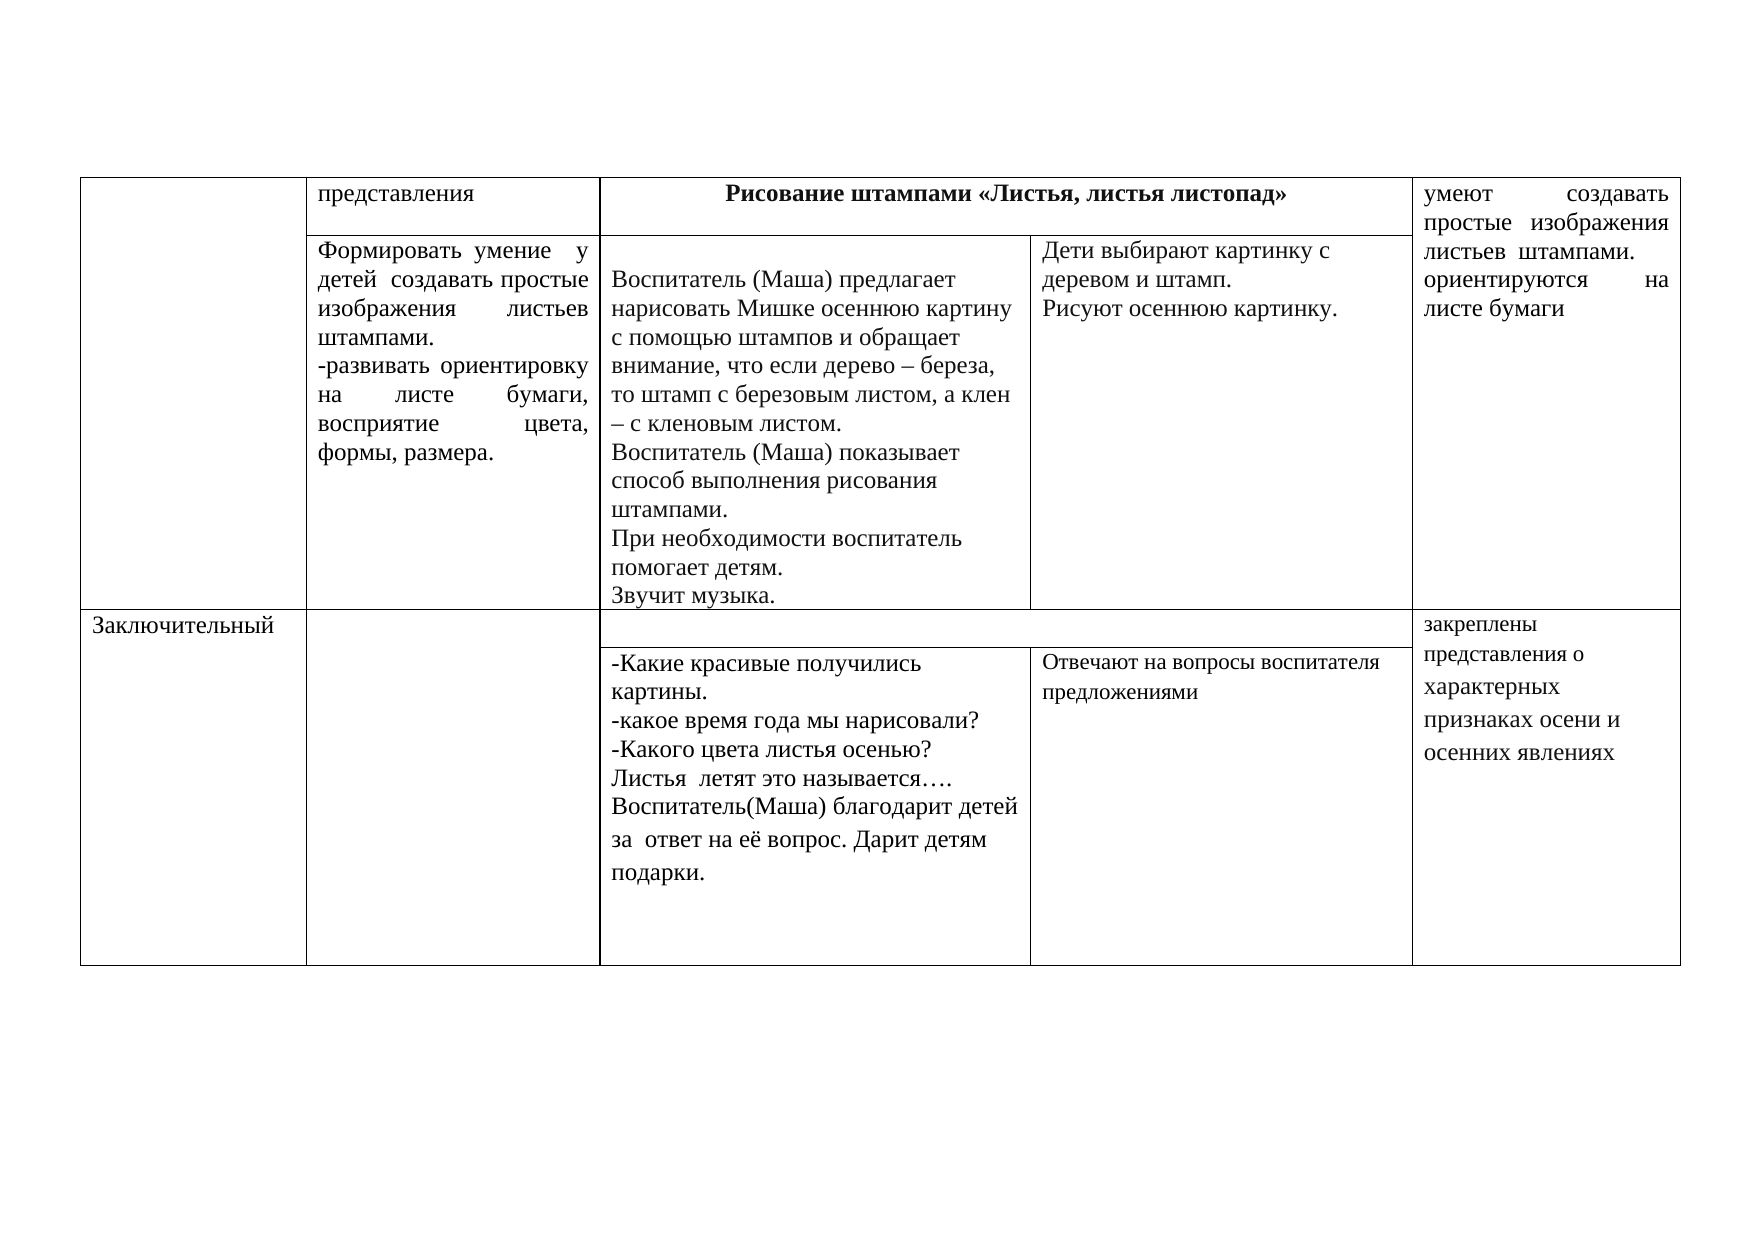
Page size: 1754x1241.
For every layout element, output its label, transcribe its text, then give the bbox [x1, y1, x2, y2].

table_cell закреплены представления о характерных признаках осени и осенних явлениях [1413, 610, 1680, 965]
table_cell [307, 178, 599, 234]
table_cell умеют создавать простые изображения листьев штампами. ориентируются на листе бумаги [1413, 178, 1680, 609]
table_cell -Какие красивые получились картины. -какое время года мы нарисовали? -Какого цвета листья осенью? Листья летят это называется…. Воспитатель(Маша) благодарит детей за ответ на её вопрос. Дарит детям подарки. [601, 648, 1030, 965]
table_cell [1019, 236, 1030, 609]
table_cell Дети выбирают картинку с деревом и штамп. Рисуют осеннюю картинку. [1031, 236, 1412, 609]
table_cell Заключительный [81, 610, 306, 965]
table_cell Отвечают на вопросы воспитателя предложениями [1031, 648, 1412, 965]
table_cell Рисование штампами «Листья, листья листопад» [601, 178, 1412, 234]
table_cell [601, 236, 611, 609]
table_cell Формировать умение у детей создавать простые изображения листьев штампами. -развивать ориентировку на листе бумаги, восприятие цвета, формы, размера. [307, 236, 599, 609]
table_cell [601, 610, 1412, 647]
table_cell [307, 610, 599, 965]
